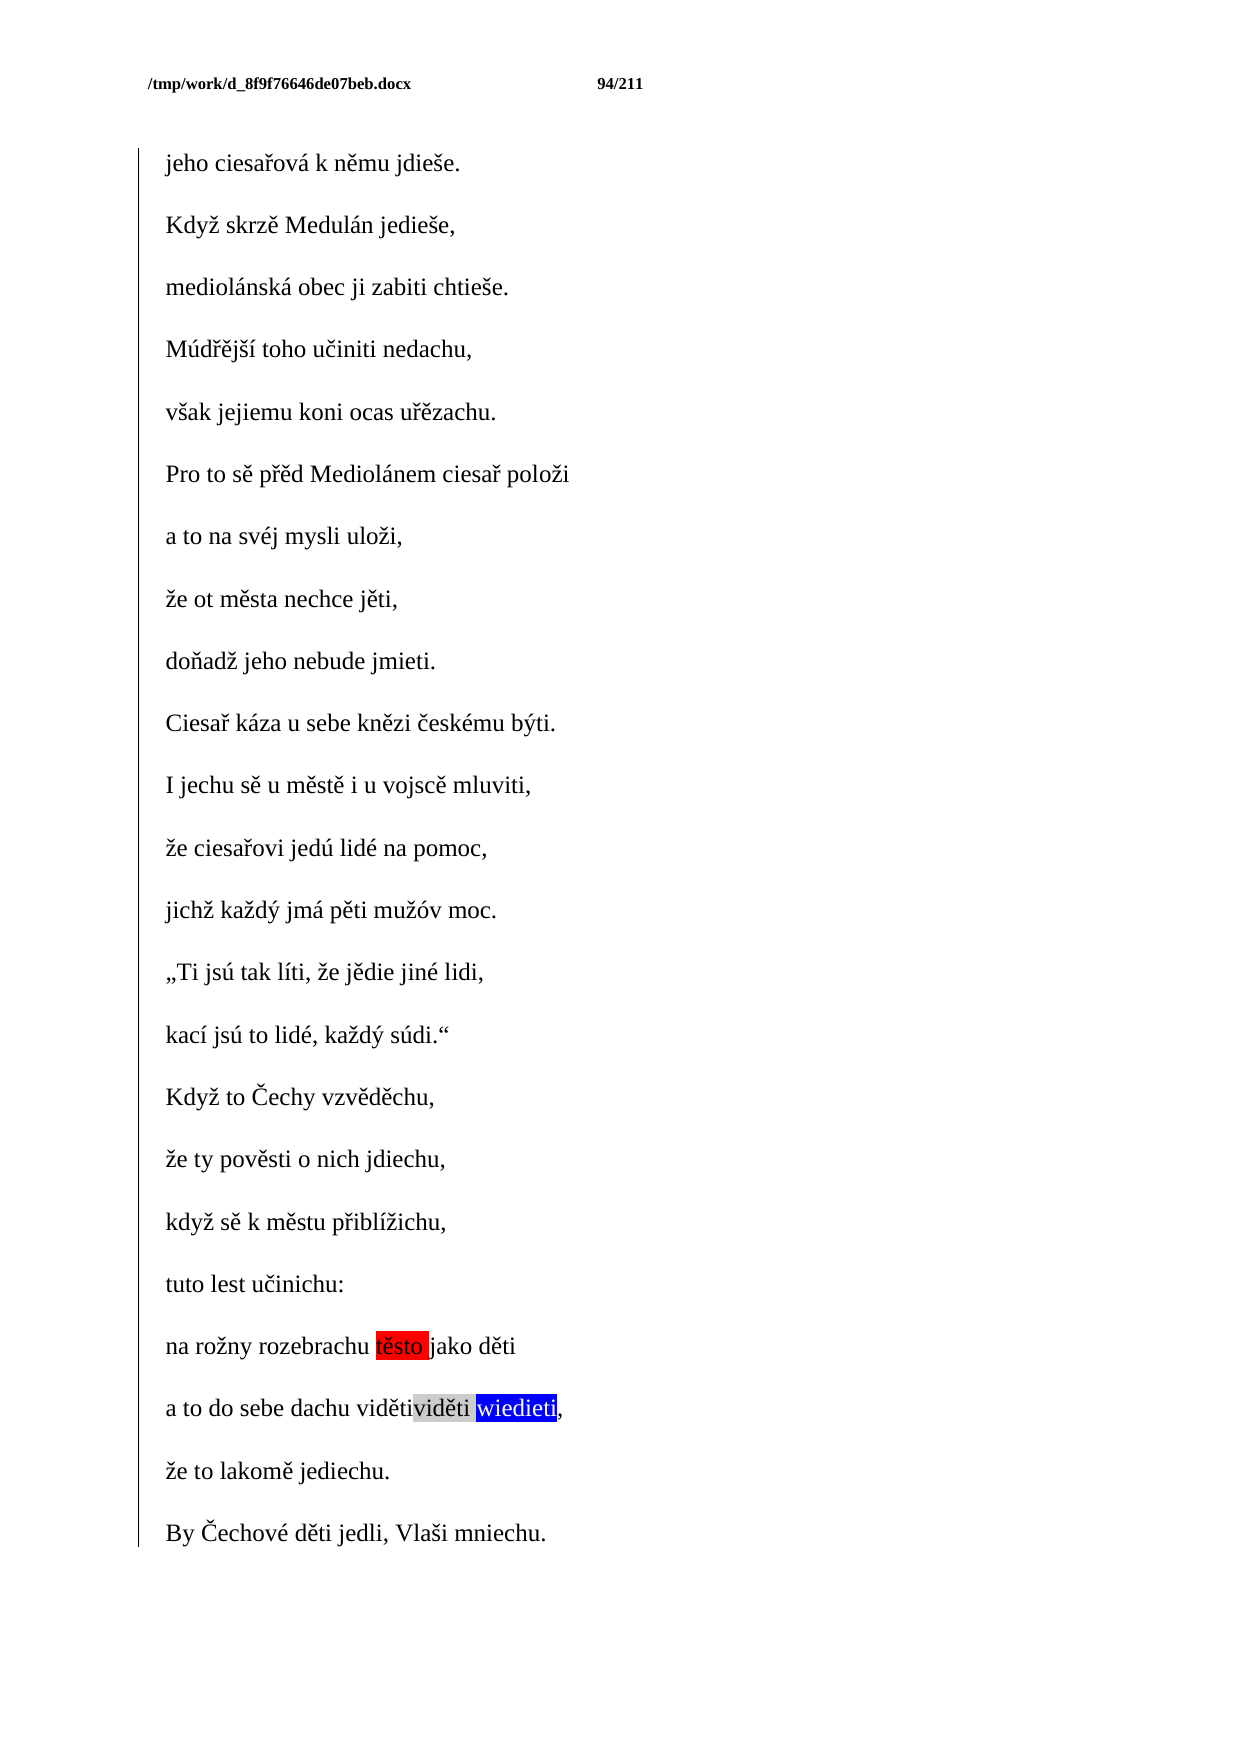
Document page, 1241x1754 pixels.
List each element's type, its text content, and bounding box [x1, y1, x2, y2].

text „Ti jsú tak líti, že jědie jiné lidi, [139, 957, 1093, 986]
text že ty pověsti o nich jdiechu, [139, 1144, 1093, 1173]
text že ot města nechce jěti, [139, 584, 1093, 612]
text Když skrzě Medulán jedieše, [139, 210, 1093, 239]
text a to do sebe dachu vidětividěti wiedieti, [139, 1393, 1093, 1422]
text tuto lest učinichu: [139, 1269, 1093, 1298]
text kací jsú to lidé, každý súdi.“ [139, 1020, 1093, 1048]
text Ciesař káza u sebe knězi českému býti. [139, 708, 1093, 737]
text I jechu sě u městě i u vojscě mluviti, [139, 771, 1093, 799]
text doňadž jeho nebude jmieti. [139, 646, 1093, 675]
text že ciesařovi jedú lidé na pomoc, [139, 833, 1093, 862]
text že to lakomě jediechu. [139, 1456, 1093, 1484]
text na rožny rozebrachu těsto jako děti [429, 1331, 1093, 1360]
text mediolánská obec ji zabiti chtieše. [139, 272, 1093, 301]
text však jejiemu koni ocas uřězachu. [139, 397, 1093, 426]
text Pro to sě přěd Mediolánem ciesař položi [139, 459, 1093, 488]
text Když to Čechy vzvěděchu, [139, 1082, 1093, 1111]
text By Čechové děti jedli, Vlaši mniechu. [139, 1518, 1093, 1547]
text když sě k městu přiblížichu, [139, 1207, 1093, 1235]
text na rožny rozebrachu těsto jako děti [139, 1331, 376, 1360]
text jichž každý jmá pěti mužóv moc. [139, 895, 1093, 924]
text Múdřější toho učiniti nedachu, [139, 334, 1093, 363]
text jeho ciesařová k němu jdieše. [148, 148, 1093, 176]
text a to na svéj mysli uloži, [139, 521, 1093, 550]
